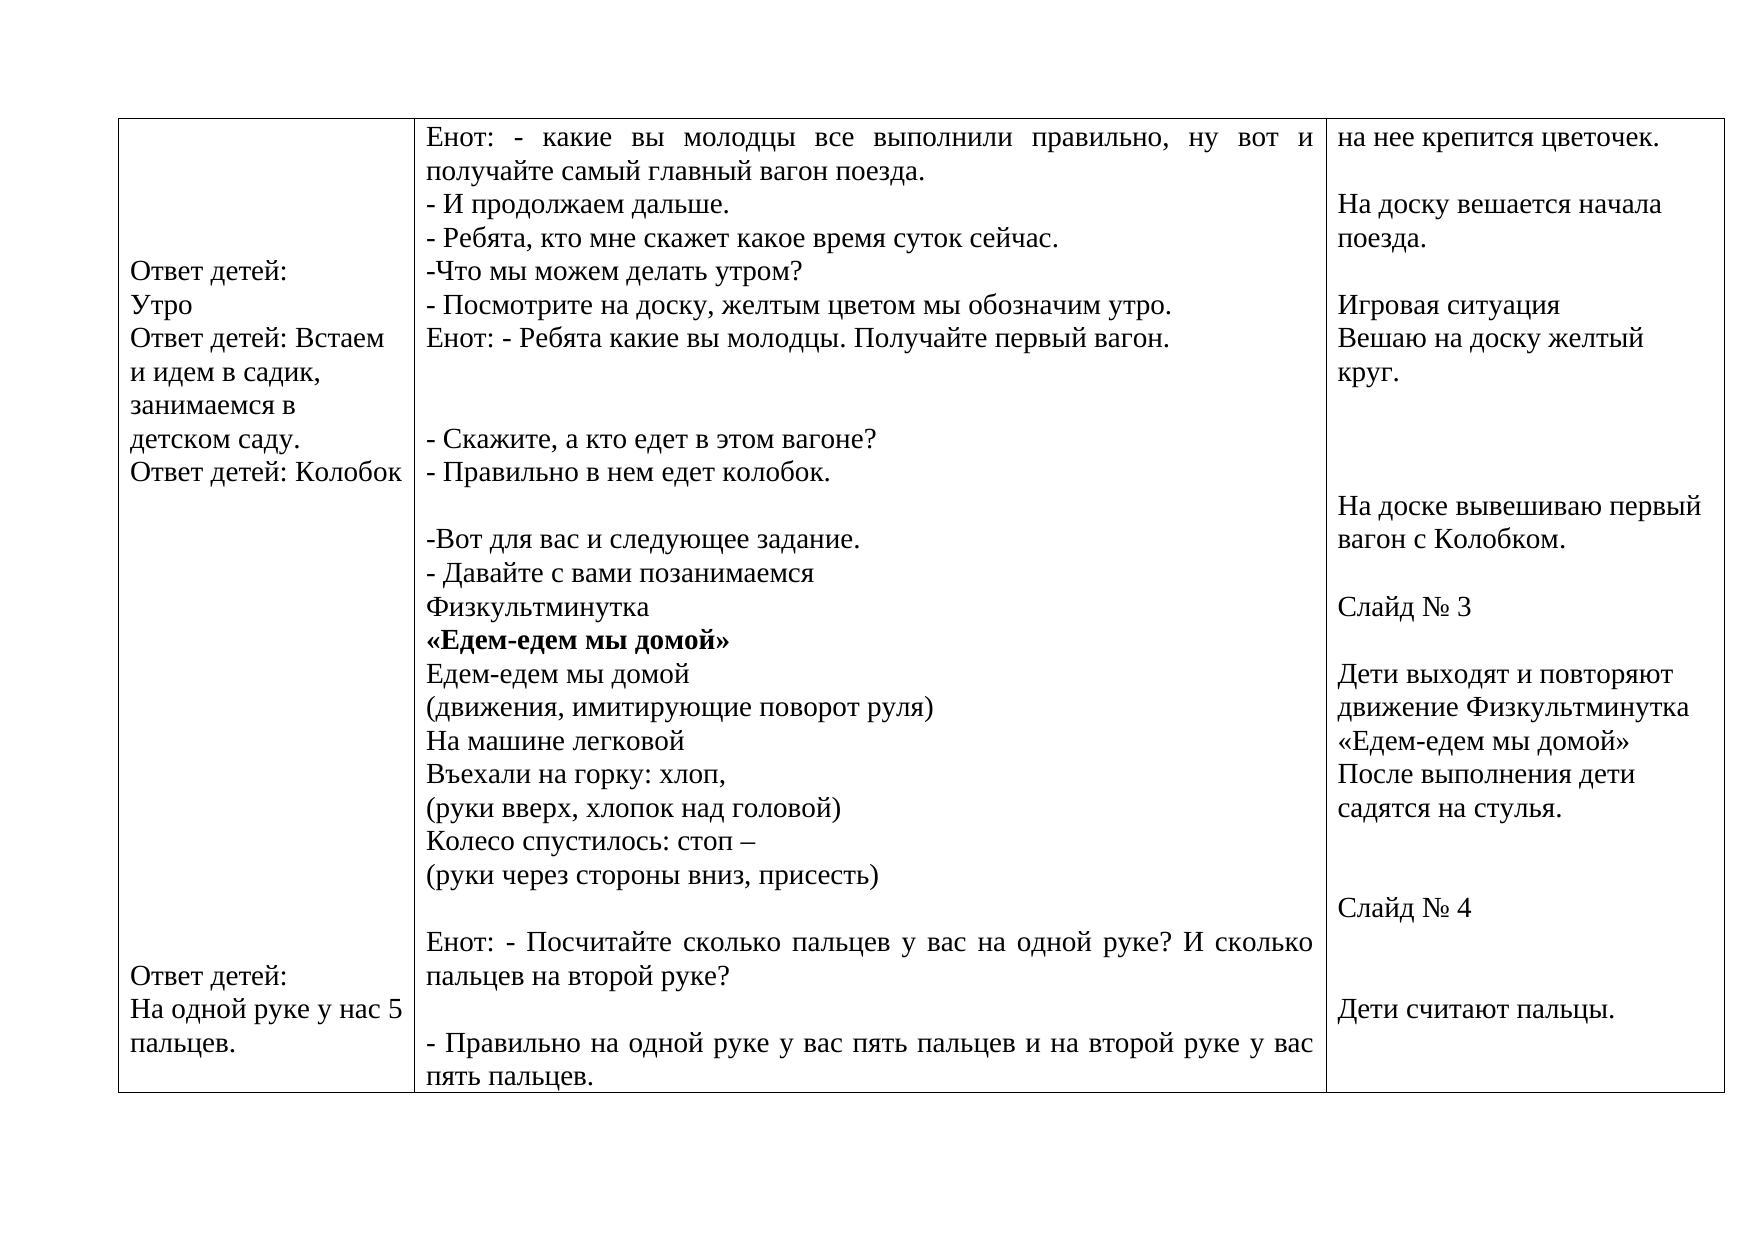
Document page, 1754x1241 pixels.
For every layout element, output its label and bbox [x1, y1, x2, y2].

table_cell [119, 119, 414, 1092]
table_cell [1327, 119, 1724, 1092]
table_cell [415, 119, 1326, 1092]
